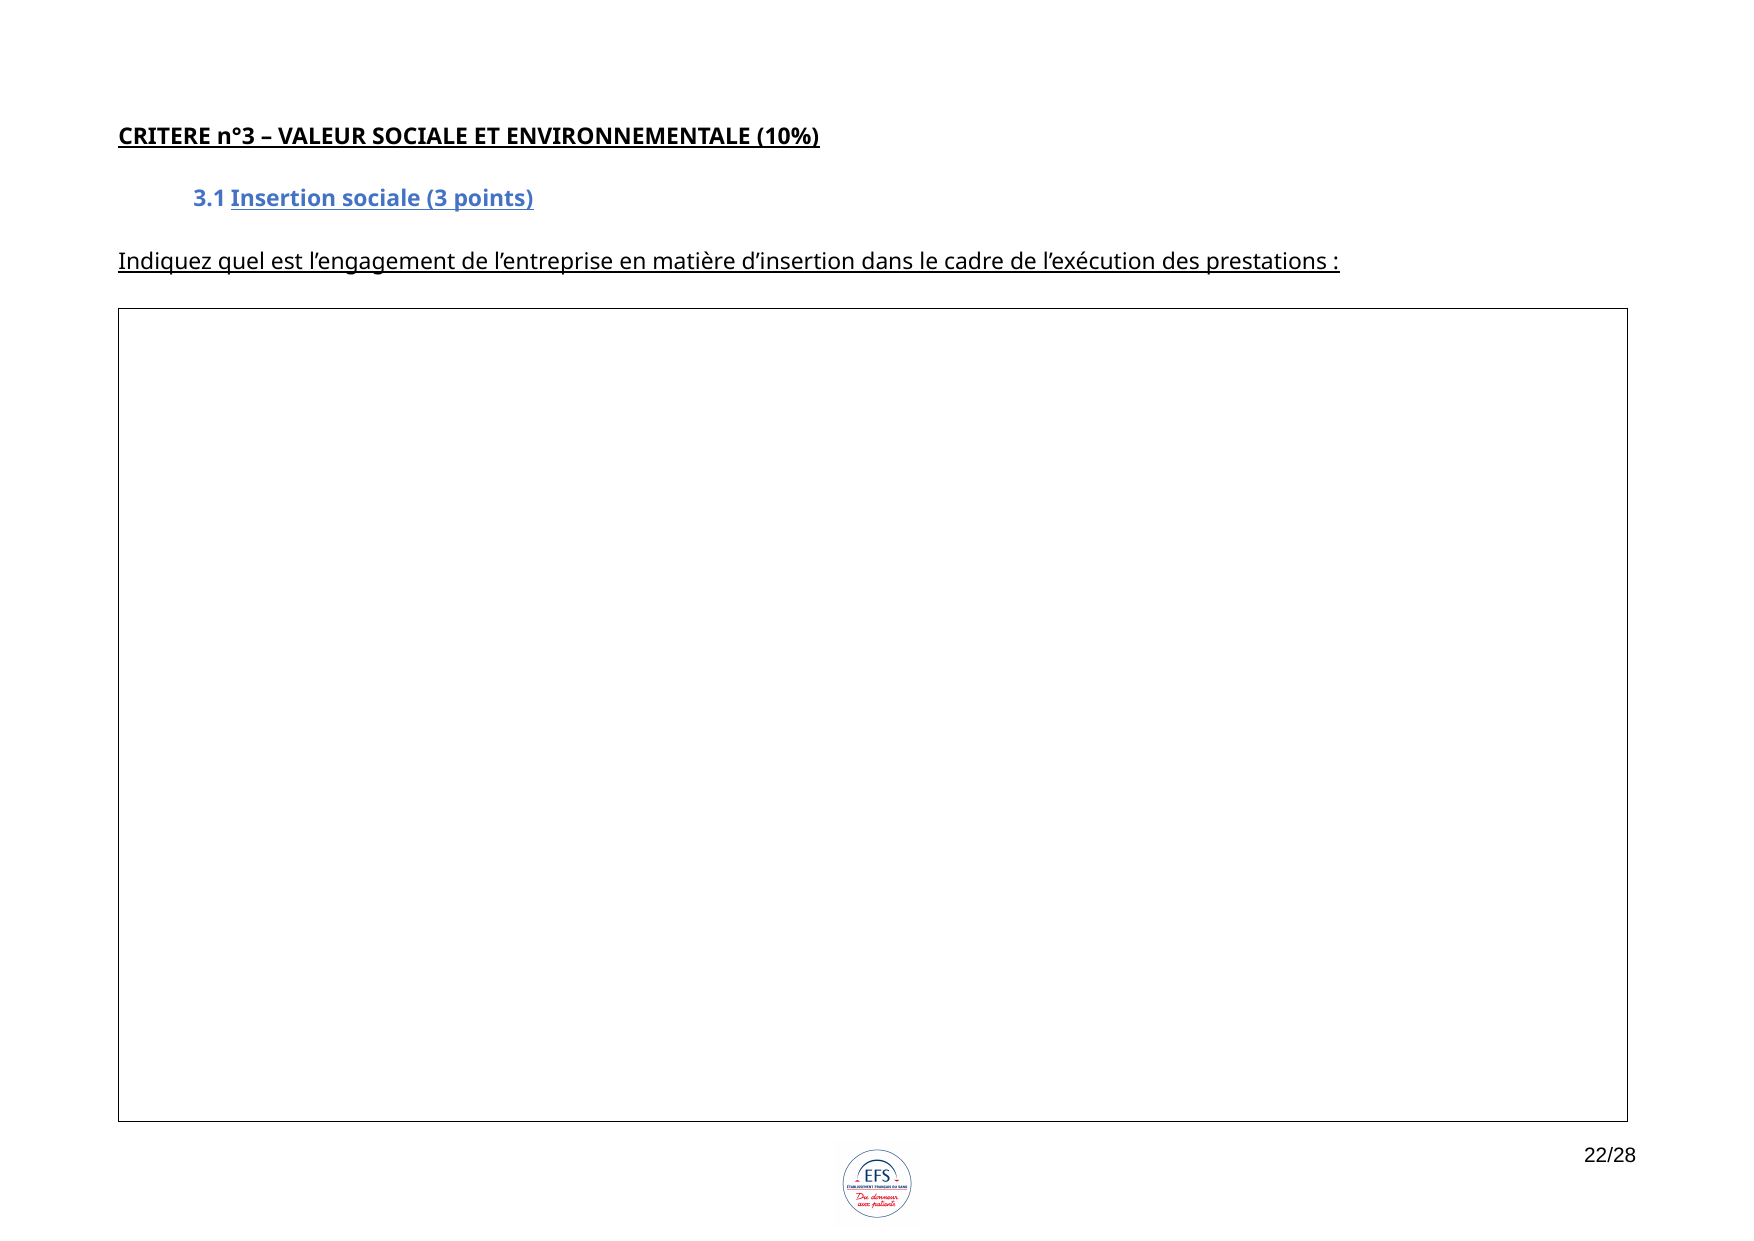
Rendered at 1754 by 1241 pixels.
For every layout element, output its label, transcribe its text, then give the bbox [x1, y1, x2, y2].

list Insertion sociale (3 points) [193, 182, 1636, 214]
picture [833, 1140, 921, 1227]
text Indiquez quel est l’engagement de l’entreprise en matière d’insertion dans le cadre de l’exécution des prestations : [118, 245, 1636, 276]
table_header [119, 309, 1627, 1121]
text CRITERE n°3 – VALEUR SOCIALE ET ENVIRONNEMENTALE (10%) [118, 120, 1636, 151]
